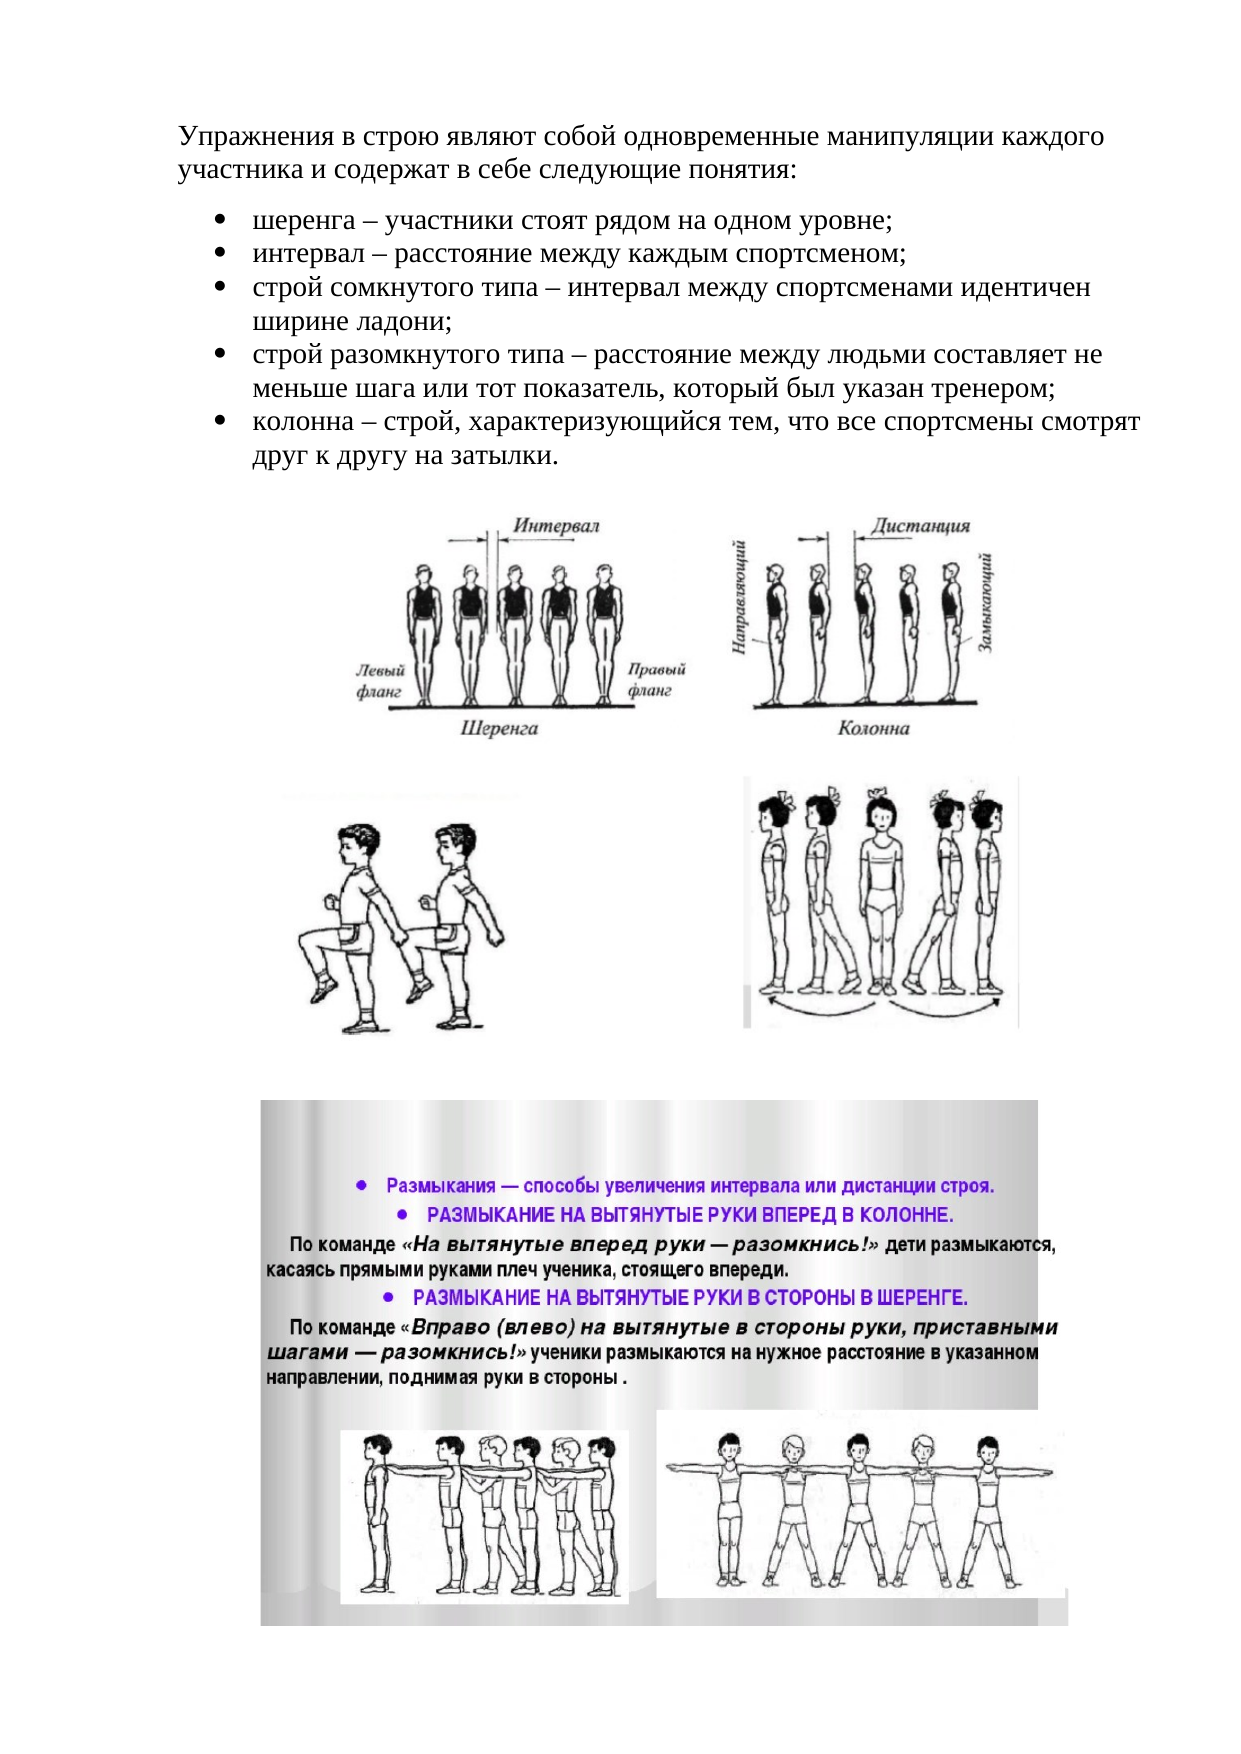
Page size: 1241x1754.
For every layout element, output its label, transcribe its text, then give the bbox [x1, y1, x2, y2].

list строй разомкнутого типа – расстояние между людьми составляет не меньше шага или тот показатель, который был указан тренером; [215, 336, 1152, 403]
text Упражнения в строю являют собой одновременные манипуляции каждого участника и содержат в себе следующие понятия: [177, 118, 1152, 185]
list шеренга – участники стоят рядом на одном уровне; [215, 202, 1152, 236]
list интервал – расстояние между каждым спортсменом; [215, 236, 1152, 269]
picture [253, 487, 1076, 1082]
list колонна – строй, характеризующийся тем, что все спортсмены смотрят друг к другу на затылки. [215, 403, 1152, 471]
list строй сомкнутого типа – интервал между спортсменами идентичен ширине ладони; [215, 269, 1152, 336]
picture [260, 1100, 1069, 1626]
